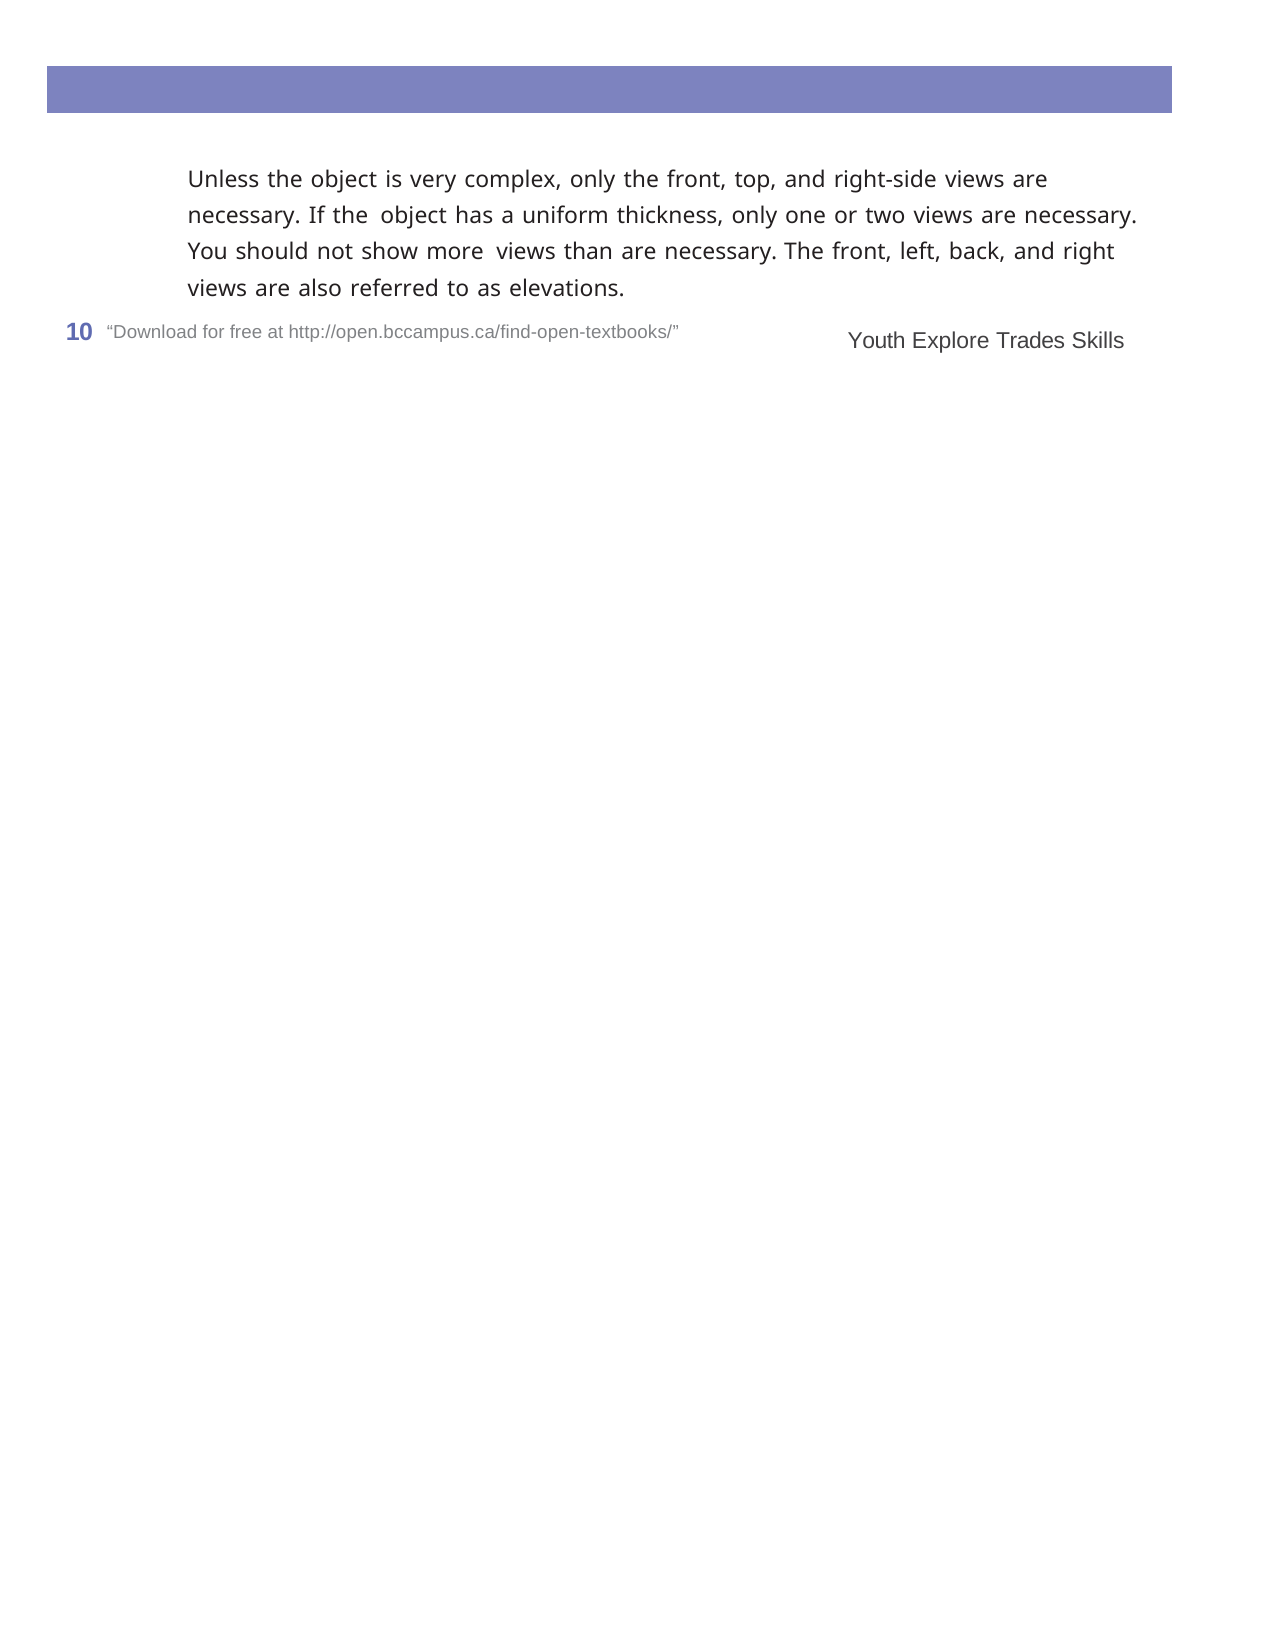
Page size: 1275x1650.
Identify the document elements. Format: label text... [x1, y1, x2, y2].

text Unless the object is very complex, only the front, top, and right-side views are necessary. If the object has a uniform thickness, only one or two views are necessary. You should not show more views than are necessary. The front, left, back, and right views are also referred to as elevations. [187, 163, 1146, 303]
text Youth Explore Trades Skills [847, 327, 1183, 354]
text 10 “Download for free at http://open.bccampus.ca/find-open-textbooks/” [66, 317, 683, 345]
